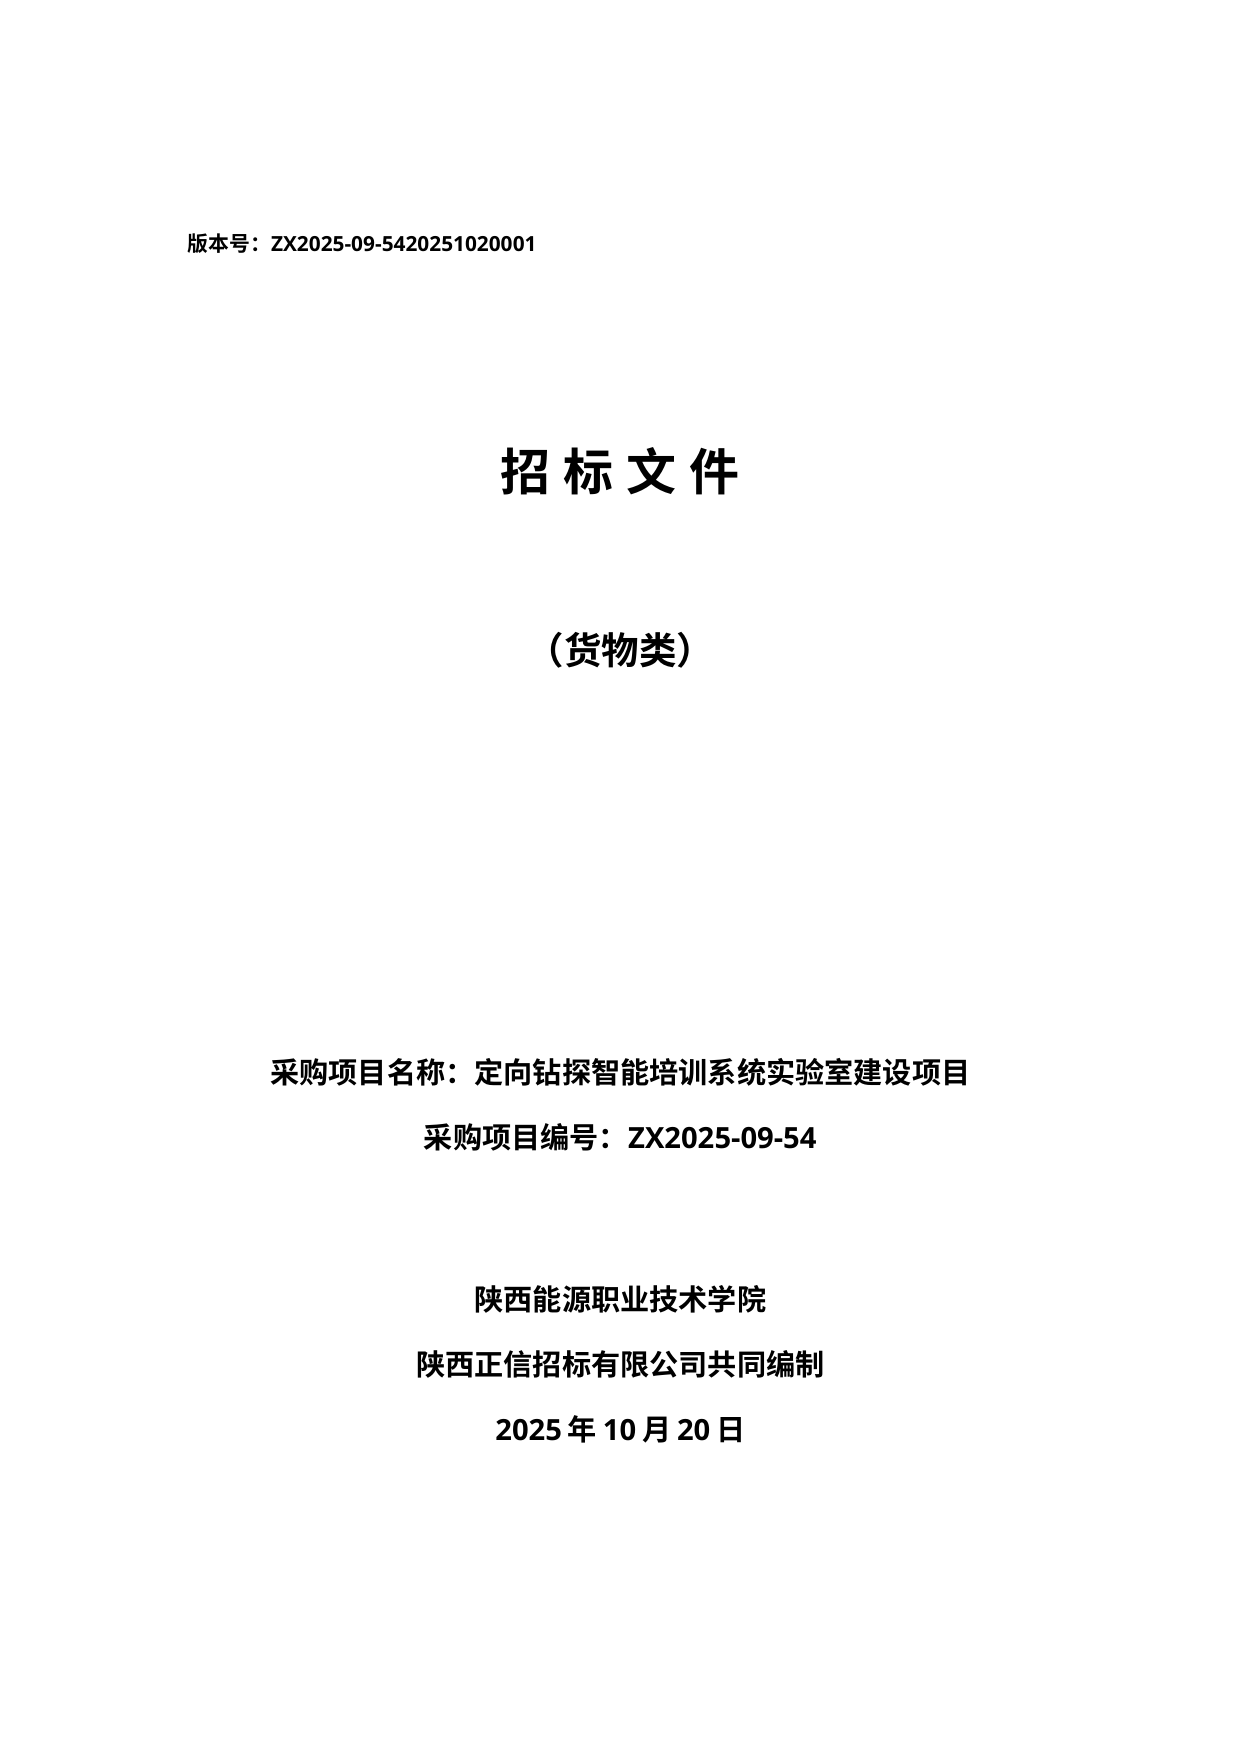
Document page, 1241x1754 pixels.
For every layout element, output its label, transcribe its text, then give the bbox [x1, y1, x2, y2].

text 2025年10月20日 [187, 1397, 1053, 1462]
text 采购项目名称：定向钻探智能培训系统实验室建设项目 [187, 1039, 1053, 1104]
text 招 标 文 件 [187, 422, 1053, 617]
text 采购项目编号：ZX2025-09-54 [187, 1104, 1053, 1267]
text 陕西正信招标有限公司共同编制 [187, 1332, 1053, 1397]
text （货物类） [187, 617, 1053, 1039]
text 版本号：ZX2025-09-5420251020001 [187, 227, 1053, 422]
text 陕西能源职业技术学院 [187, 1267, 1053, 1332]
